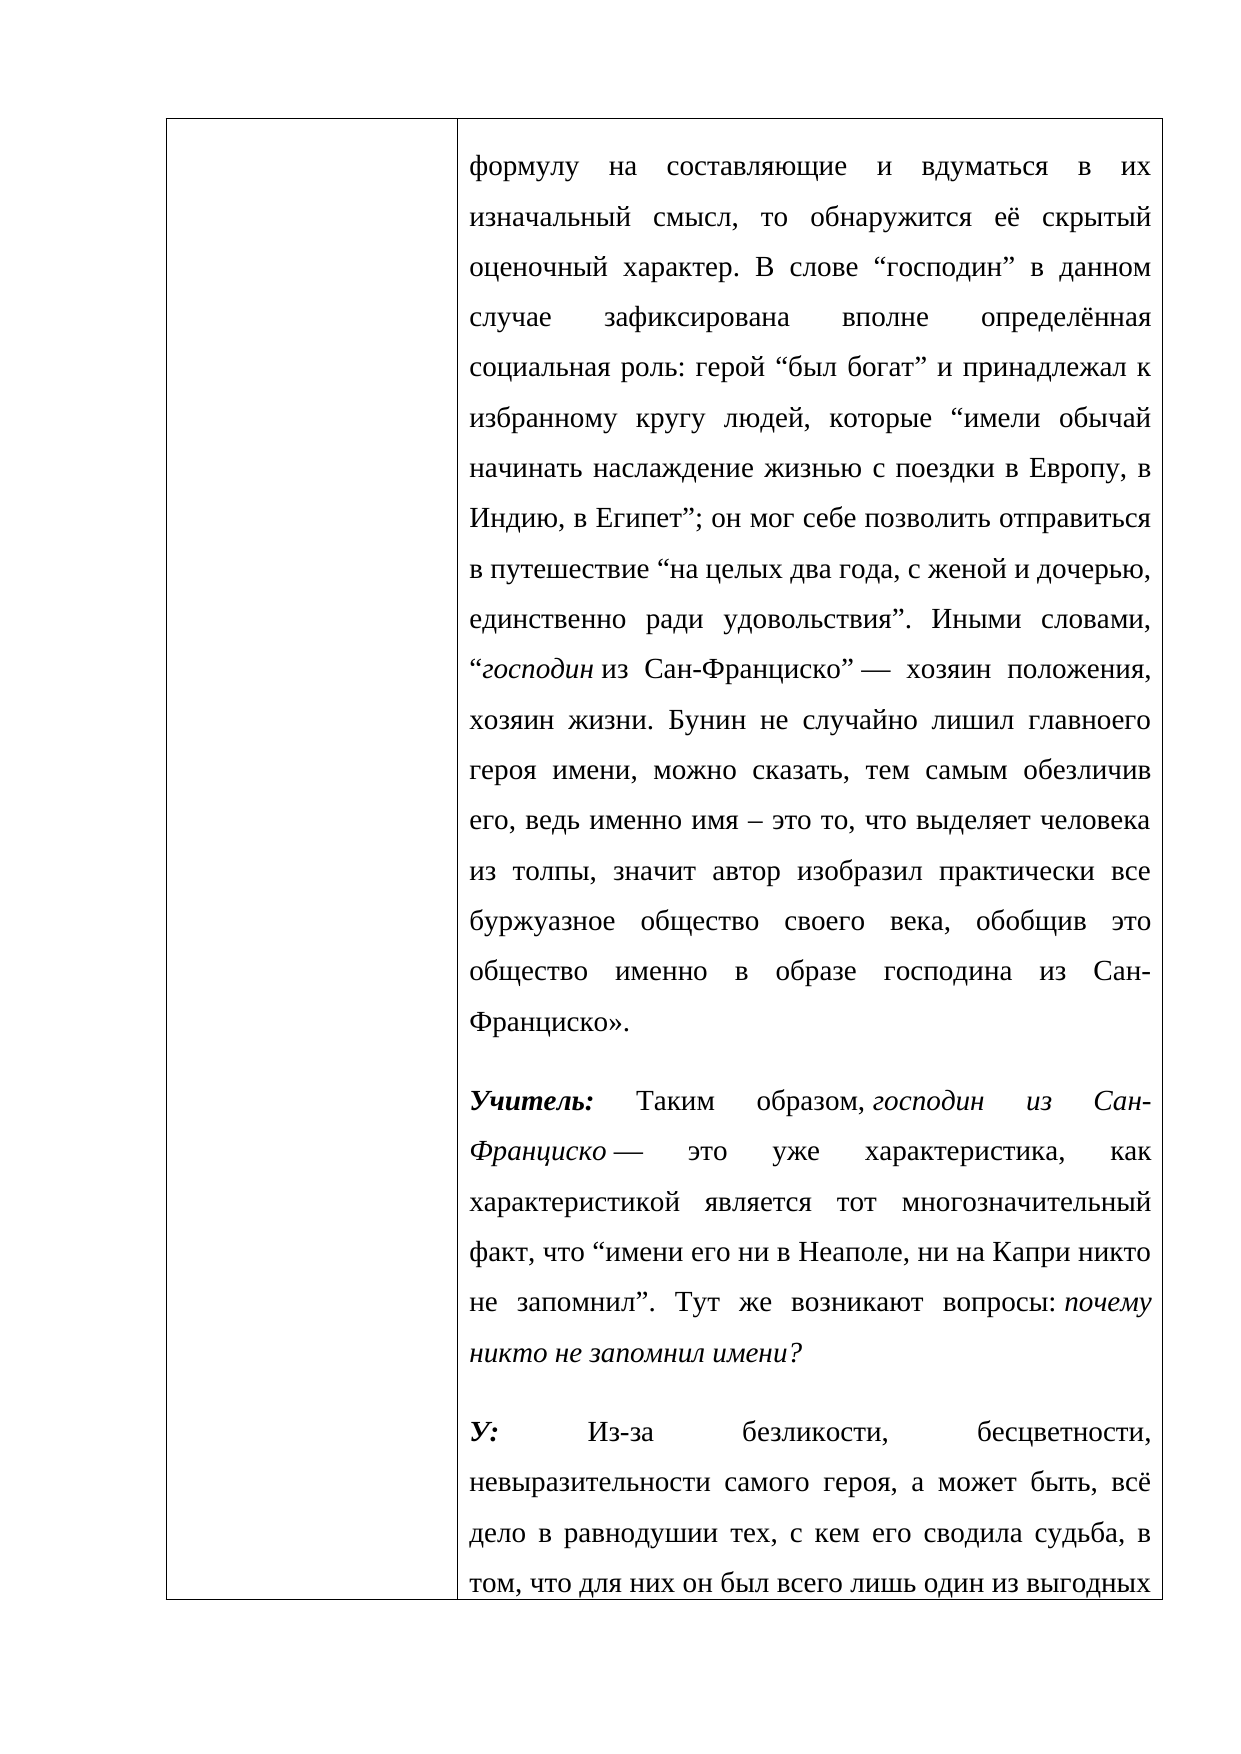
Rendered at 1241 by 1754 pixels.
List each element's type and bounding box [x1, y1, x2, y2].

table_cell [458, 119, 1162, 1599]
table_cell [167, 119, 457, 1599]
